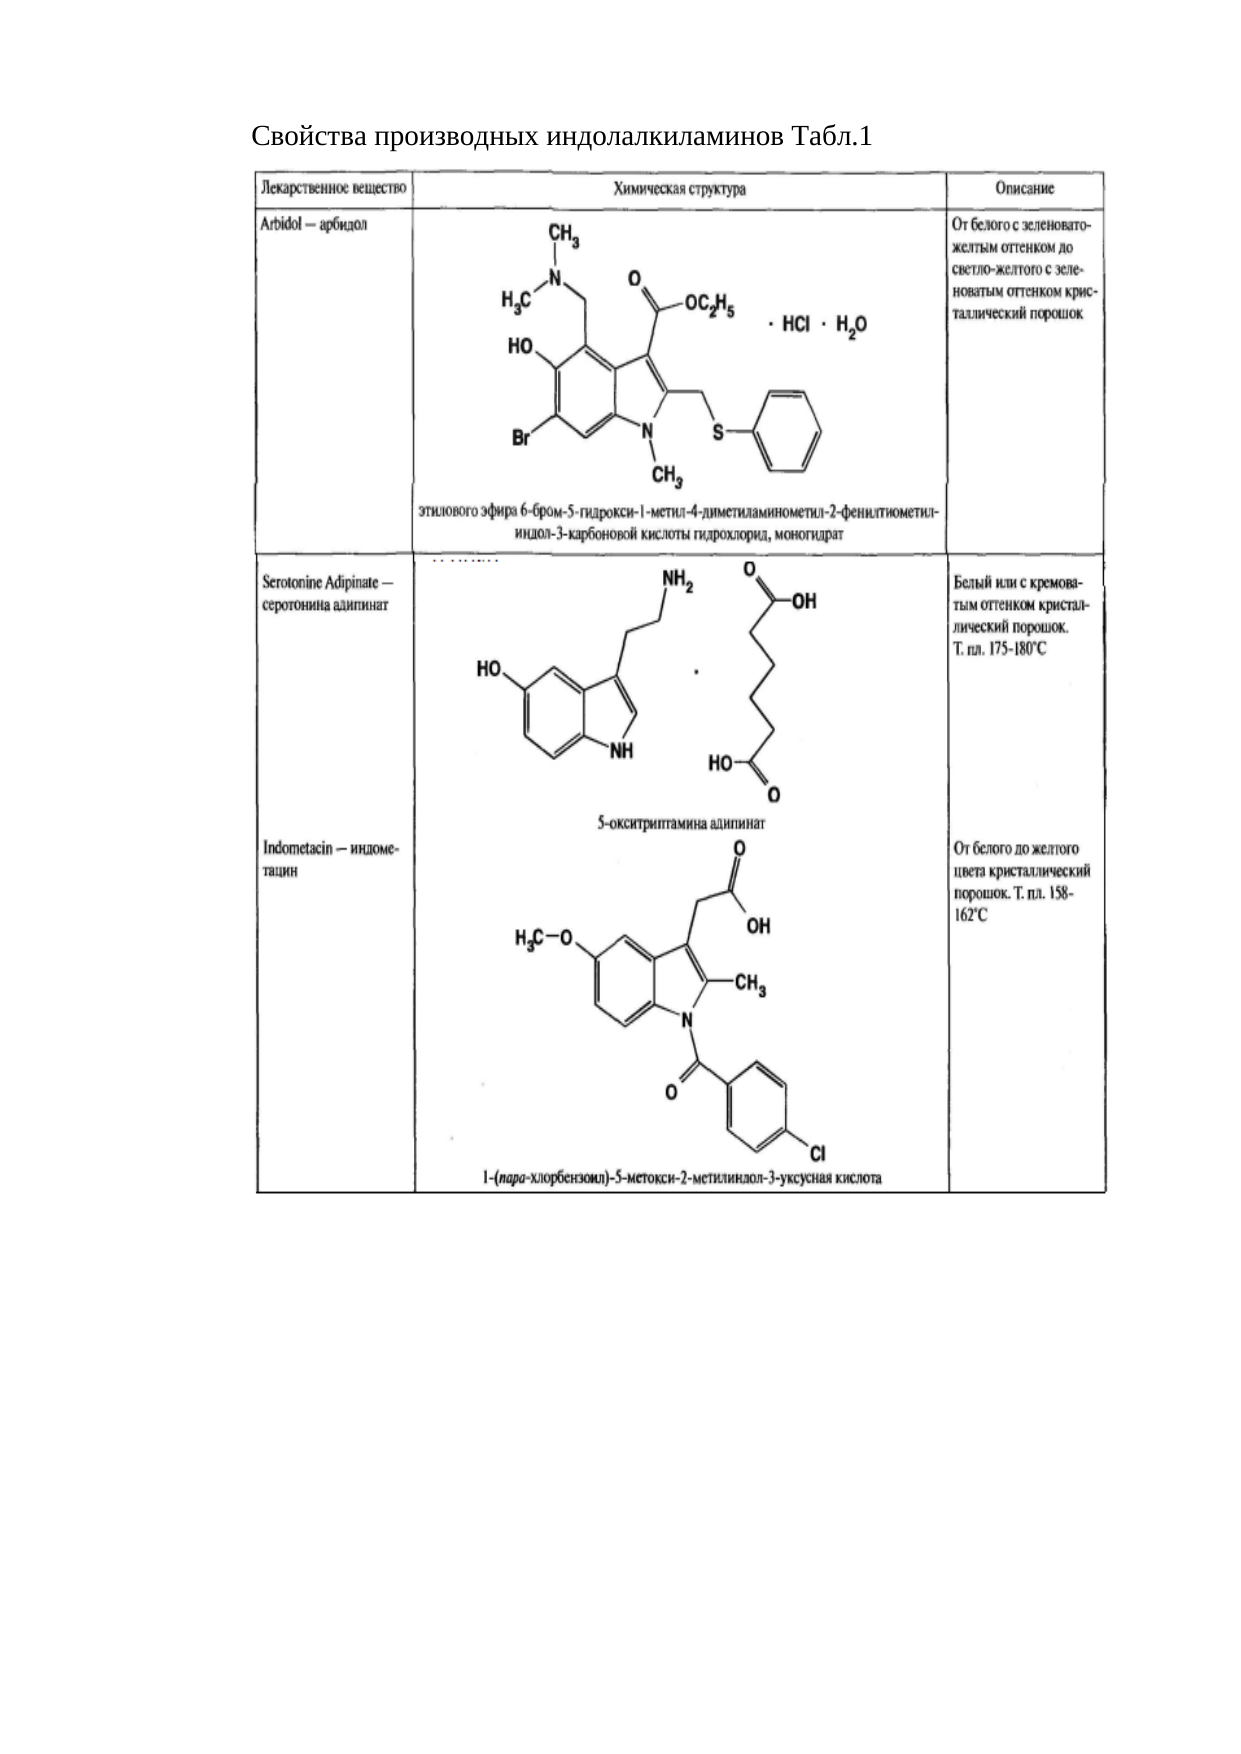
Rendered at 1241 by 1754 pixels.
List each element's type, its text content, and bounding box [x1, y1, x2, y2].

picture [251, 168, 1112, 1199]
text Свойства производных индолалкиламинов Табл.1 [177, 118, 1152, 152]
